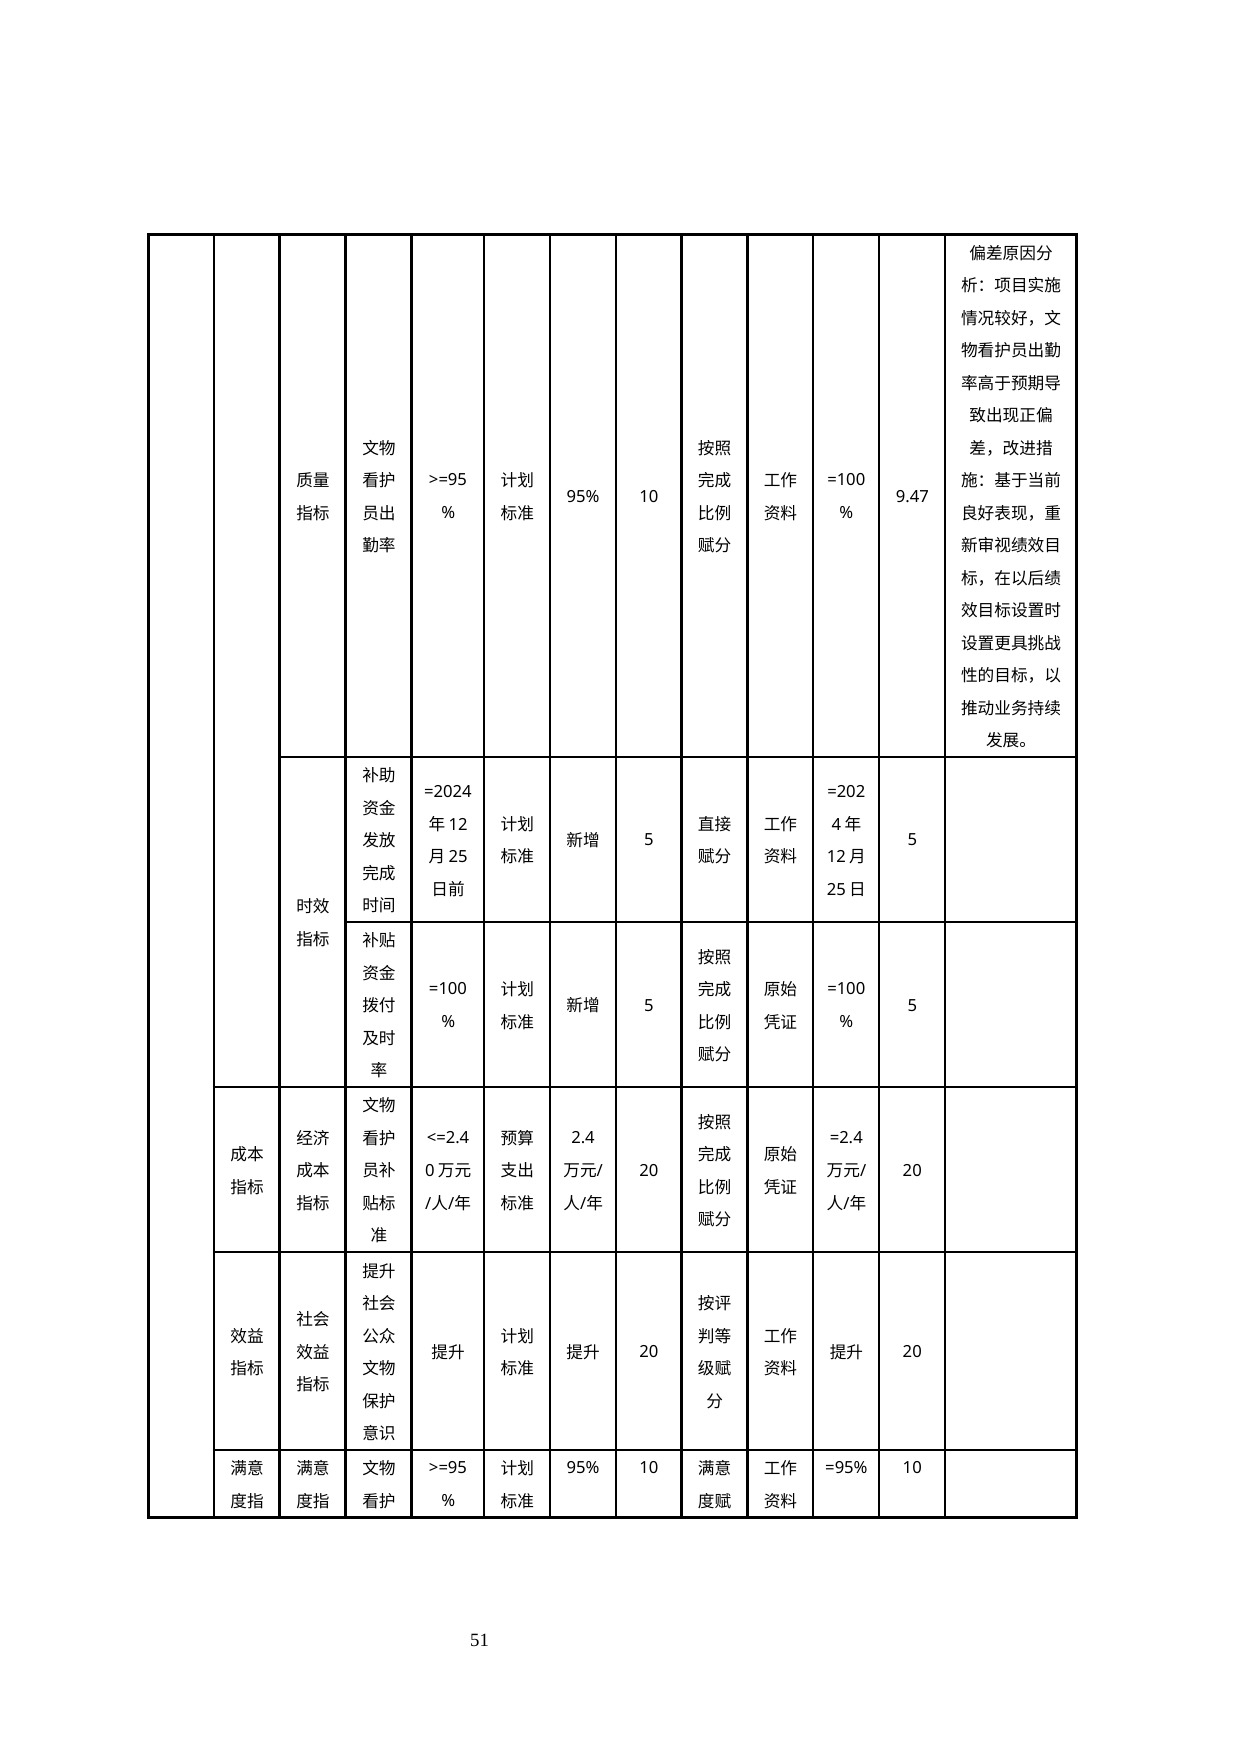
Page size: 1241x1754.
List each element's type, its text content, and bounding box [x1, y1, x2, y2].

table_cell 计划标准 [485, 1451, 549, 1516]
table_cell 计划标准 [485, 236, 549, 756]
table_cell 20 [880, 1253, 944, 1448]
table_cell 偏差原因分析：项目实施情况较好，文物看护员出勤率高于预期导致出现正偏差，改进措施：基于当前良好表现，重新审视绩效目标，在以后绩效目标设置时设置更具挑战性的目标，以推动业务持续发展。 [946, 236, 1075, 756]
table_cell 工作资料 [749, 1253, 812, 1448]
table_cell 满意度赋分 [683, 1451, 746, 1516]
table_cell <=2.40万元/人/年 [413, 1088, 483, 1251]
table_cell >=95% [413, 1451, 483, 1516]
table_cell [946, 1451, 1075, 1516]
table_cell 5 [617, 758, 680, 921]
table_cell 10 [617, 1451, 680, 1516]
table_cell 满意度指标 [281, 1451, 344, 1516]
table_cell 提升 [814, 1253, 878, 1448]
table_cell 文物看护员补贴标准 [347, 1088, 410, 1251]
table_cell 预算支出标准 [485, 1088, 549, 1251]
table_cell 10 [617, 236, 680, 756]
table_cell [946, 923, 1075, 1086]
table_cell 提升社会公众文物保护意识 [347, 1253, 410, 1448]
table_cell =2.4万元/人/年 [814, 1088, 878, 1251]
table_cell 20 [880, 1088, 944, 1251]
table_cell [946, 1088, 1075, 1251]
table_cell 工作资料 [749, 236, 812, 756]
table_cell 文物看护人员满意度 [347, 1451, 410, 1516]
table_cell 时效指标 [281, 758, 344, 1086]
table_cell 20 [617, 1088, 680, 1251]
table_cell 质量指标 [281, 236, 344, 756]
table_cell 20 [617, 1253, 680, 1448]
table_cell =100% [814, 236, 878, 756]
table_cell 5 [617, 923, 680, 1086]
table_cell 提升 [413, 1253, 483, 1448]
table_cell 补贴资金拨付及时率 [347, 923, 410, 1086]
table_cell 9.47 [880, 236, 944, 756]
table_cell 满意度指标 [215, 1451, 278, 1516]
table_cell 社会效益指标 [281, 1253, 344, 1448]
table_cell 效益指标 [215, 1253, 278, 1448]
table_cell 按评判等级赋分 [683, 1253, 746, 1448]
table_cell 按照完成比例赋分 [683, 923, 746, 1086]
table_cell =100% [814, 923, 878, 1086]
table_cell 计划标准 [485, 923, 549, 1086]
table_cell 计划标准 [485, 1253, 549, 1448]
table_cell 2.4万元/人/年 [551, 1088, 615, 1251]
table_cell 5 [880, 923, 944, 1086]
table_cell =2024年12月25日前 [413, 758, 483, 921]
table_cell 新增 [551, 758, 615, 921]
table_cell =95% [814, 1451, 878, 1516]
table_cell 文物看护员出勤率 [347, 236, 410, 756]
table_cell 95% [551, 1451, 615, 1516]
table_cell 新增 [551, 923, 615, 1086]
table_cell 原始凭证 [749, 923, 812, 1086]
table_cell 10 [880, 1451, 944, 1516]
table_cell 工作资料 [749, 1451, 812, 1516]
table_cell =100% [413, 923, 483, 1086]
table_cell =2024年12月25日 [814, 758, 878, 921]
table_cell 提升 [551, 1253, 615, 1448]
table_cell 95% [551, 236, 615, 756]
table_cell 计划标准 [485, 758, 549, 921]
table_cell 经济成本指标 [281, 1088, 344, 1251]
table_cell 按照完成比例赋分 [683, 1088, 746, 1251]
table_cell 原始凭证 [749, 1088, 812, 1251]
table_cell [946, 758, 1075, 921]
table_cell [946, 1253, 1075, 1448]
table_cell 按照完成比例赋分 [683, 236, 746, 756]
table_cell 直接赋分 [683, 758, 746, 921]
table_cell 工作资料 [749, 758, 812, 921]
table_cell 5 [880, 758, 944, 921]
table_cell 成本指标 [215, 1088, 278, 1251]
table_cell 补助资金发放完成时间 [347, 758, 410, 921]
table_cell >=95% [413, 236, 483, 756]
